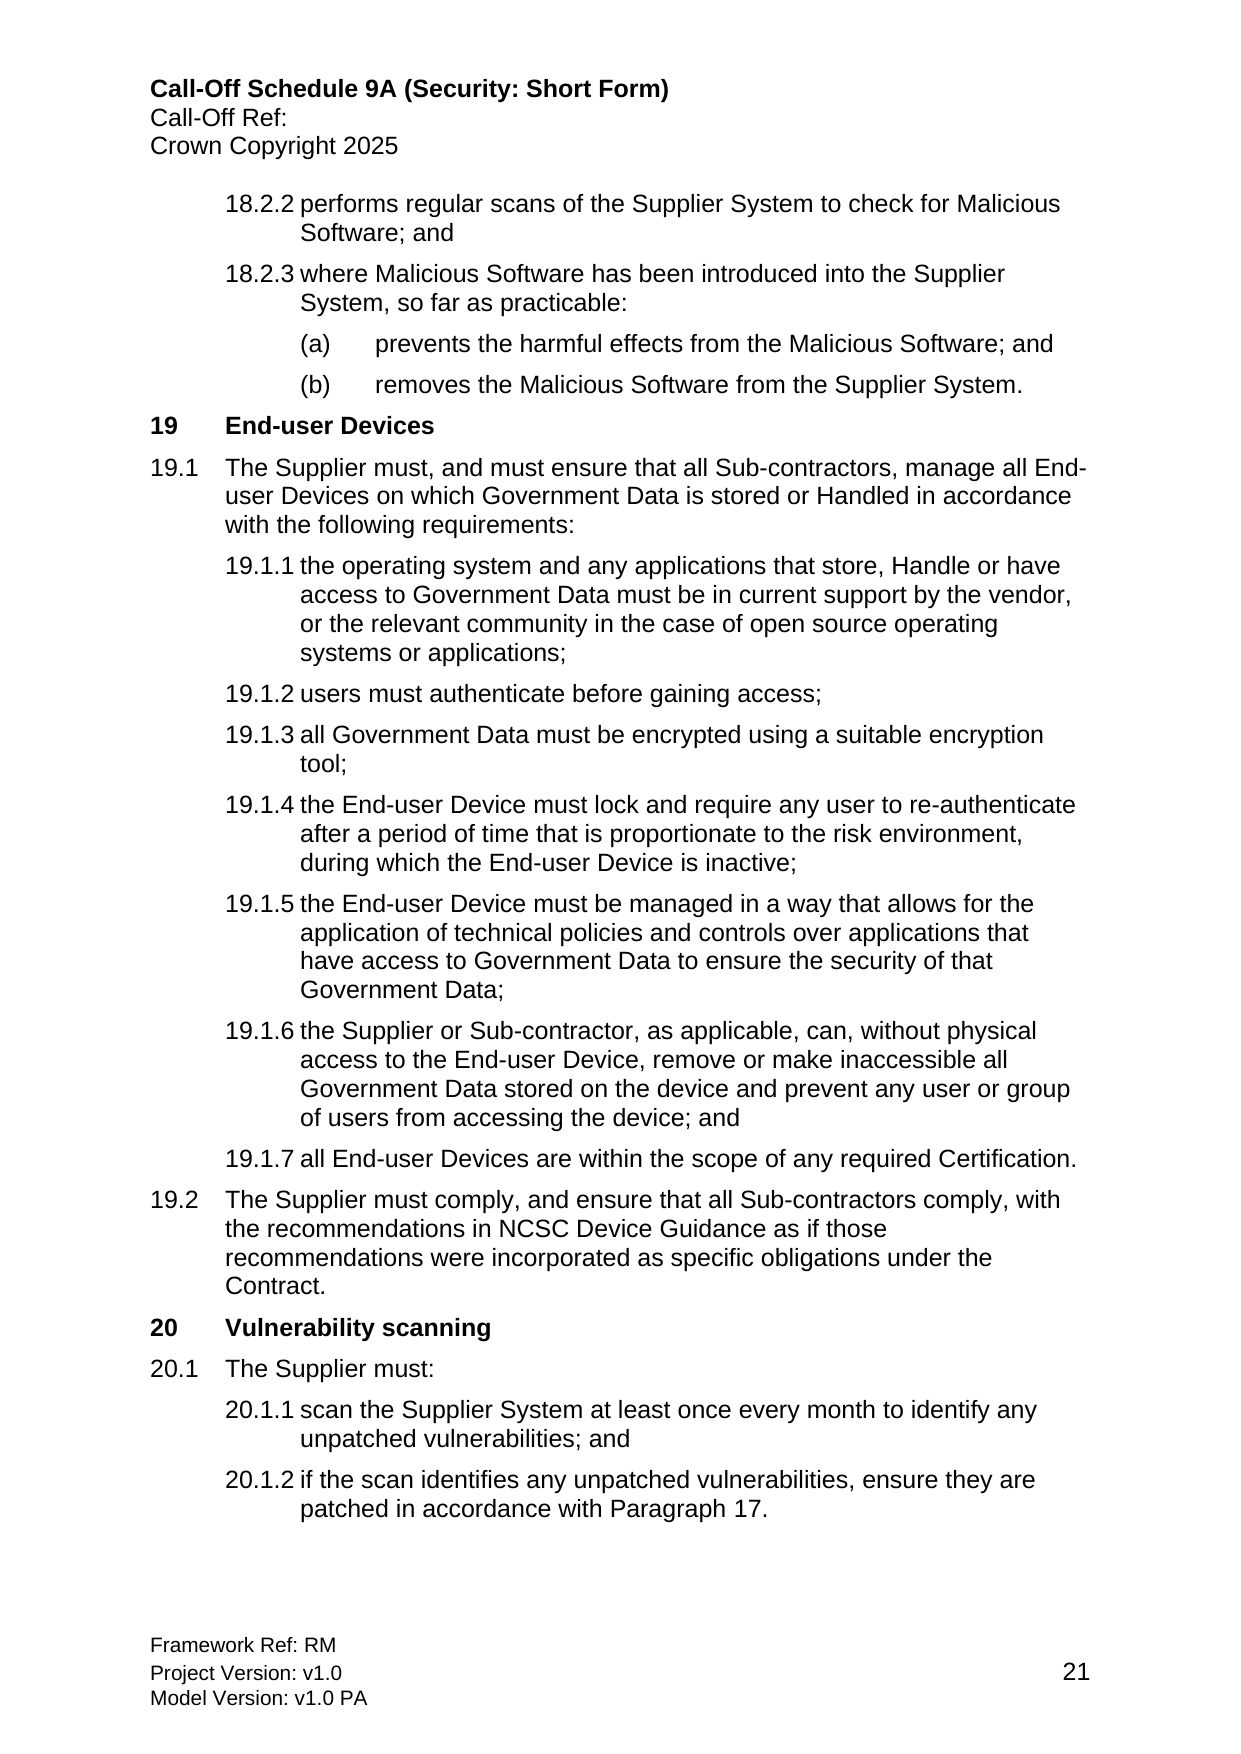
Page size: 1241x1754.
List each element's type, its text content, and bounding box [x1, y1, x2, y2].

subtitle the End-user Device must lock and require any user to re-authenticate after a period of time that is proportionate to the risk environment, during which the End-user Device is inactive; [225, 790, 1090, 876]
subtitle performs regular scans of the Supplier System to check for Malicious Software; and [225, 189, 1090, 246]
subtitle End-user Devices [150, 411, 1090, 440]
subtitle if the scan identifies any unpatched vulnerabilities, ensure they are patched in accordance with Paragraph 17. [225, 1465, 1090, 1523]
subtitle all Government Data must be encrypted using a suitable encryption tool; [225, 720, 1090, 778]
subtitle the Supplier or Sub-contractor, as applicable, can, without physical access to the End-user Device, remove or make inaccessible all Government Data stored on the device and prevent any user or group of users from accessing the device; and [225, 1016, 1090, 1131]
subtitle users must authenticate before gaining access; [225, 679, 1090, 708]
subtitle all End-user Devices are within the scope of any required Certification. [225, 1144, 1090, 1173]
subtitle The Supplier must: [150, 1354, 1090, 1383]
subtitle prevents the harmful effects from the Malicious Software; and [300, 329, 1090, 358]
subtitle Vulnerability scanning [150, 1313, 1090, 1341]
subtitle The Supplier must comply, and ensure that all Sub-contractors comply, with the recommendations in NCSC Device Guidance as if those recommendations were incorporated as specific obligations under the Contract. [150, 1185, 1090, 1300]
subtitle removes the Malicious Software from the Supplier System. [300, 370, 1090, 399]
subtitle the operating system and any applications that store, Handle or have access to Government Data must be in current support by the vendor, or the relevant community in the case of open source operating systems or applications; [225, 551, 1090, 666]
subtitle The Supplier must, and must ensure that all Sub-contractors, manage all End-user Devices on which Government Data is stored or Handled in accordance with the following requirements: [150, 453, 1090, 539]
subtitle scan the Supplier System at least once every month to identify any unpatched vulnerabilities; and [225, 1395, 1090, 1453]
subtitle the End-user Device must be managed in a way that allows for the application of technical policies and controls over applications that have access to Government Data to ensure the security of that Government Data; [225, 889, 1090, 1004]
subtitle where Malicious Software has been introduced into the Supplier System, so far as practicable: [225, 259, 1090, 316]
